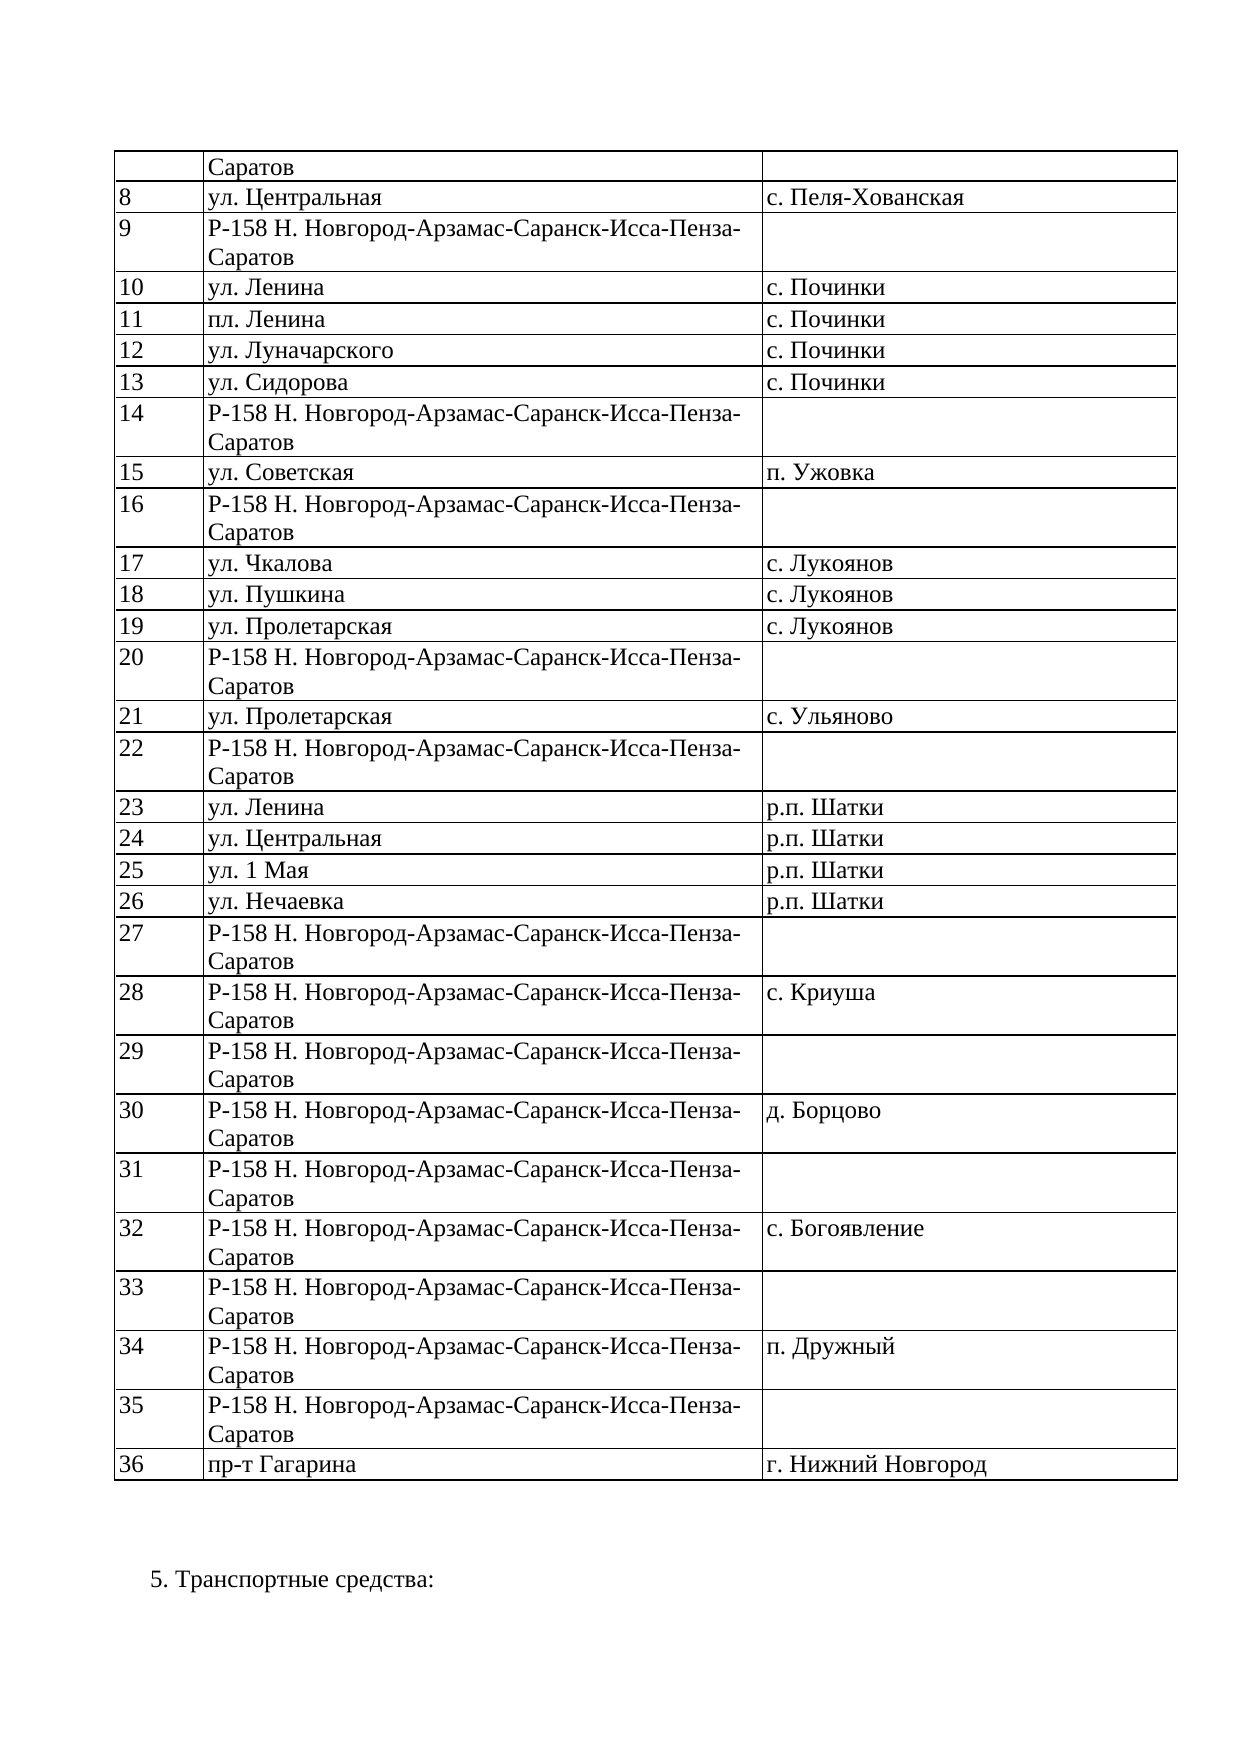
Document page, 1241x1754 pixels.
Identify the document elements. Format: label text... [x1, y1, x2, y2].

table_cell [763, 1389, 1177, 1448]
table_cell с. Лукоянов [763, 578, 1177, 609]
table_cell 28 [115, 976, 203, 1034]
table_cell ул. 1 Мая [204, 855, 762, 884]
table_cell 29 [115, 1035, 203, 1093]
table_cell с. Криуша [763, 975, 1177, 1034]
table_cell с. Богоявление [763, 1211, 1177, 1270]
table_cell Р-158 Н. Новгород-Арзамас-Саранск-Исса-Пенза-Саратов [204, 1213, 762, 1270]
table_cell [763, 916, 1177, 975]
table_cell Р-158 Н. Новгород-Арзамас-Саранск-Исса-Пенза-Саратов [204, 1390, 762, 1448]
table_cell 18 [115, 579, 203, 609]
table_cell Р-158 Н. Новгород-Арзамас-Саранск-Исса-Пенза-Саратов [204, 977, 762, 1034]
table_cell 26 [115, 886, 203, 916]
table_cell с. Лукоянов [763, 609, 1177, 641]
table_cell р.п. Шатки [763, 885, 1177, 916]
table_cell ул. Советская [204, 457, 762, 487]
table_cell с. Починки [763, 334, 1177, 365]
table_cell 9 [115, 213, 203, 271]
table_cell Р-158 Н. Новгород-Арзамас-Саранск-Исса-Пенза-Саратов [204, 1095, 762, 1152]
table_cell Р-158 Н. Новгород-Арзамас-Саранск-Исса-Пенза-Саратов [204, 489, 762, 546]
table_cell 16 [115, 488, 203, 546]
table_cell 25 [115, 854, 203, 884]
table_cell ул. Пролетарская [204, 701, 762, 731]
table_cell р.п. Шатки [763, 822, 1177, 853]
table_cell [763, 641, 1177, 700]
table_cell 20 [115, 642, 203, 700]
table_cell 23 [115, 791, 203, 822]
table_cell 33 [115, 1271, 203, 1329]
table_cell ул. Центральная [204, 182, 762, 212]
table_cell Р-158 Н. Новгород-Арзамас-Саранск-Исса-Пенза-Саратов [204, 1331, 762, 1388]
table_cell ул. Ленина [204, 272, 762, 302]
table_cell [763, 487, 1177, 546]
table_cell ул. Нечаевка [204, 886, 762, 916]
table_cell 32 [115, 1213, 203, 1270]
table_cell 34 [115, 1331, 203, 1388]
table_cell пр-т Гагарина [204, 1449, 762, 1479]
table_cell ул. Чкалова [204, 548, 762, 578]
table_cell Р-158 Н. Новгород-Арзамас-Саранск-Исса-Пенза-Саратов [204, 918, 762, 975]
table_cell 27 [115, 917, 203, 975]
table_cell 35 [115, 1390, 203, 1448]
table_cell [763, 152, 1177, 180]
table_cell [763, 1034, 1177, 1093]
table_cell с. Починки [763, 271, 1177, 302]
table_cell Р-158 Н. Новгород-Арзамас-Саранск-Исса-Пенза-Саратов [204, 1272, 762, 1329]
table_cell [763, 397, 1177, 456]
table_cell ул. Ленина [204, 792, 762, 822]
table_cell Р-158 Н. Новгород-Арзамас-Саранск-Исса-Пенза-Саратов [204, 398, 762, 456]
table_cell ул. Пушкина [204, 579, 762, 609]
table_cell р.п. Шатки [763, 853, 1177, 884]
table_cell 31 [115, 1153, 203, 1211]
table_cell с. Ульяново [763, 700, 1177, 731]
table_cell 19 [115, 610, 203, 641]
table_cell 10 [115, 272, 203, 302]
table_cell ул. Сидорова [204, 367, 762, 397]
table_cell [763, 1152, 1177, 1211]
table_cell 14 [115, 398, 203, 456]
table_cell 13 [115, 366, 203, 397]
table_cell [204, 213, 762, 271]
table_cell п. Ужовка [763, 456, 1177, 487]
table_cell ул. Луначарского [204, 335, 762, 365]
table_cell ул. Центральная [204, 823, 762, 853]
table_cell п. Дружный [763, 1330, 1177, 1388]
table_cell 15 [115, 457, 203, 487]
table_cell с. Лукоянов [763, 546, 1177, 578]
table_cell с. Починки [763, 302, 1177, 334]
table_cell г. Нижний Новгород [763, 1448, 1177, 1479]
table_cell 30 [115, 1094, 203, 1152]
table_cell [204, 152, 762, 180]
table_cell 7 [115, 152, 203, 180]
table_cell [763, 212, 1177, 271]
table_cell пл. Ленина [204, 304, 762, 334]
table_cell 12 [115, 335, 203, 365]
table_cell [763, 731, 1177, 790]
table_cell [763, 1270, 1177, 1329]
table_cell 11 [115, 303, 203, 334]
table_cell Р-158 Н. Новгород-Арзамас-Саранск-Исса-Пенза-Саратов [204, 733, 762, 790]
table_cell с. Пеля-Хованская [763, 180, 1177, 212]
table_cell д. Борцово [763, 1093, 1177, 1152]
table_cell р.п. Шатки [763, 790, 1177, 822]
table_cell Р-158 Н. Новгород-Арзамас-Саранск-Исса-Пенза-Саратов [204, 1036, 762, 1093]
table_cell 8 [115, 181, 203, 212]
table_cell 36 [115, 1449, 203, 1479]
text 5. Транспортные средства: [150, 1564, 1090, 1593]
table_cell 22 [115, 732, 203, 790]
table_cell 21 [115, 701, 203, 731]
table_cell 17 [115, 547, 203, 578]
table_cell Р-158 Н. Новгород-Арзамас-Саранск-Исса-Пенза-Саратов [204, 642, 762, 700]
table_cell с. Починки [763, 365, 1177, 397]
table_cell ул. Пролетарская [204, 611, 762, 641]
table_cell 24 [115, 823, 203, 853]
table_cell Р-158 Н. Новгород-Арзамас-Саранск-Исса-Пенза-Саратов [204, 1154, 762, 1211]
